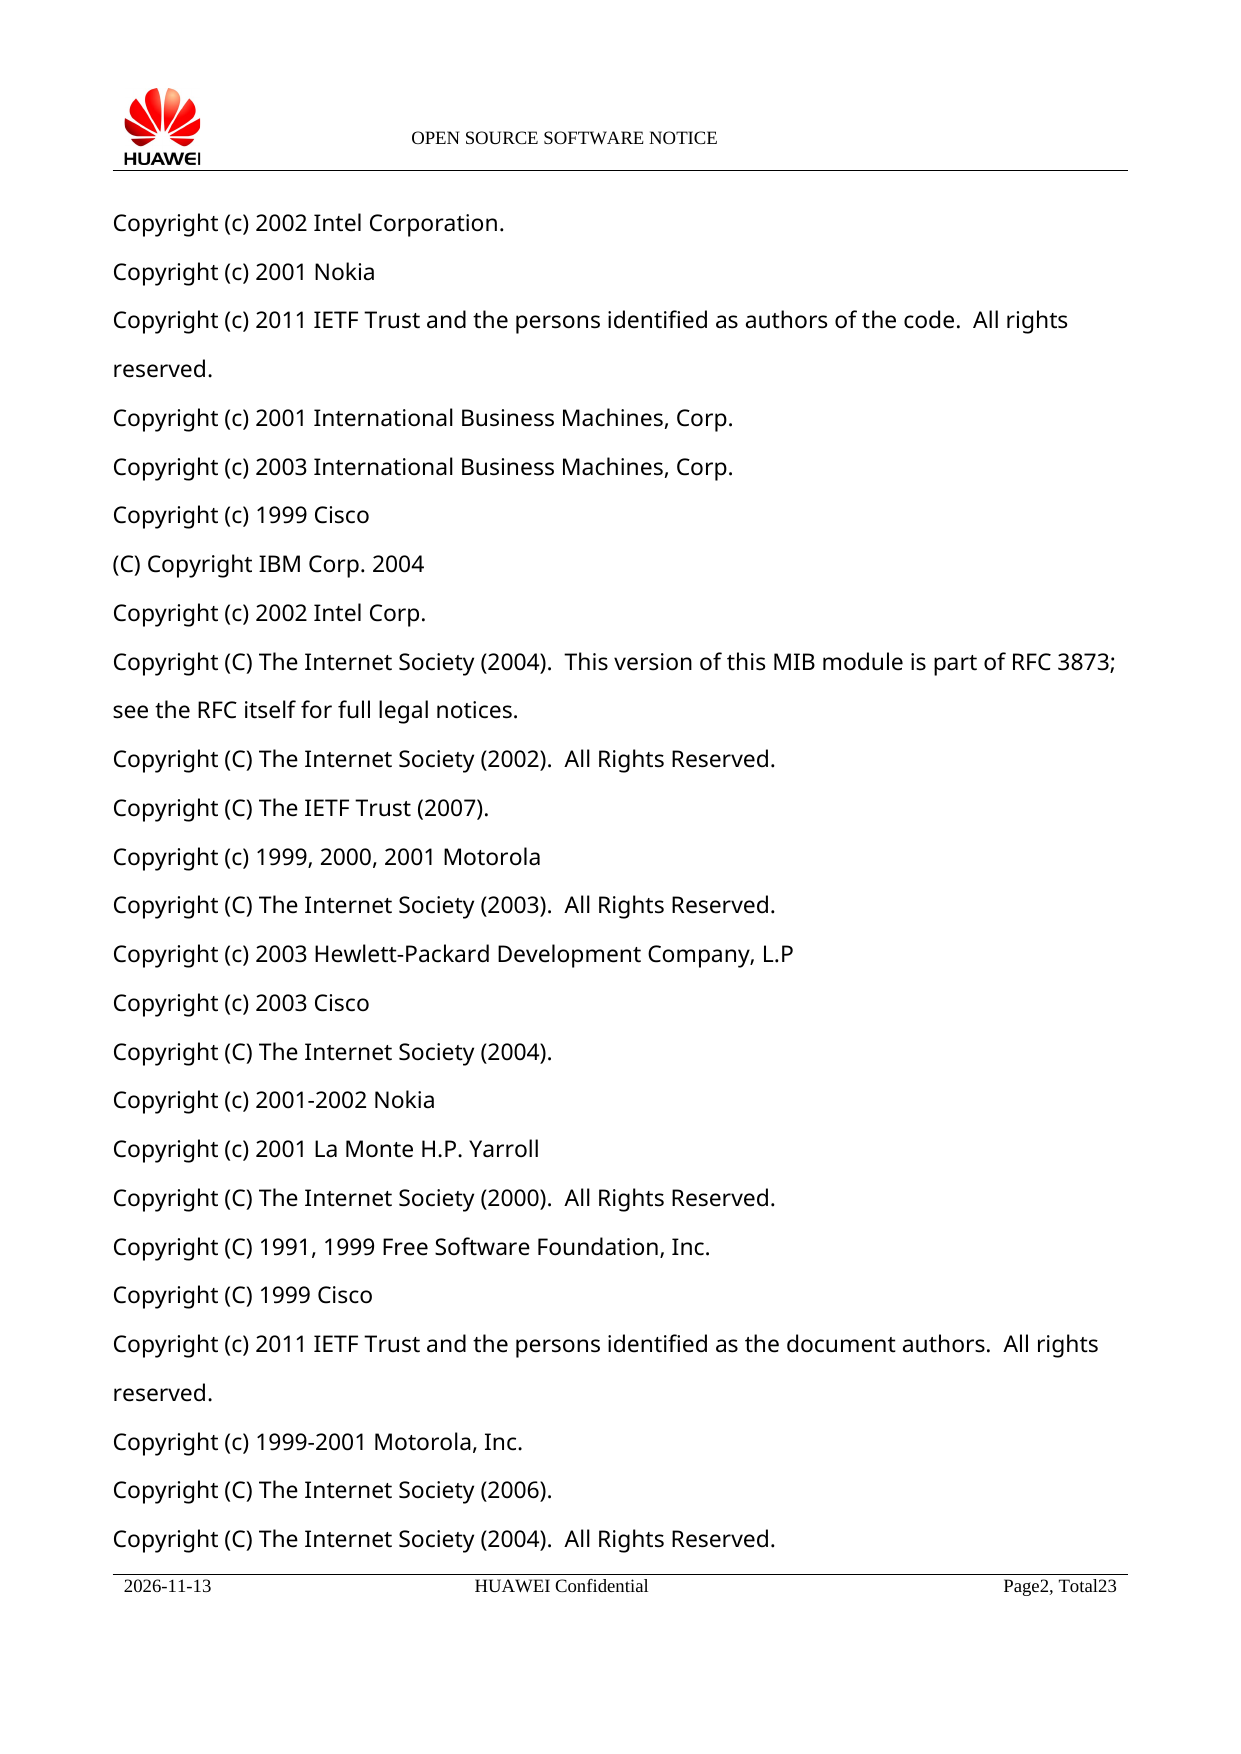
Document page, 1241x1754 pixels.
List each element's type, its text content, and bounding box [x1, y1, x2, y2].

picture [124, 88, 201, 165]
